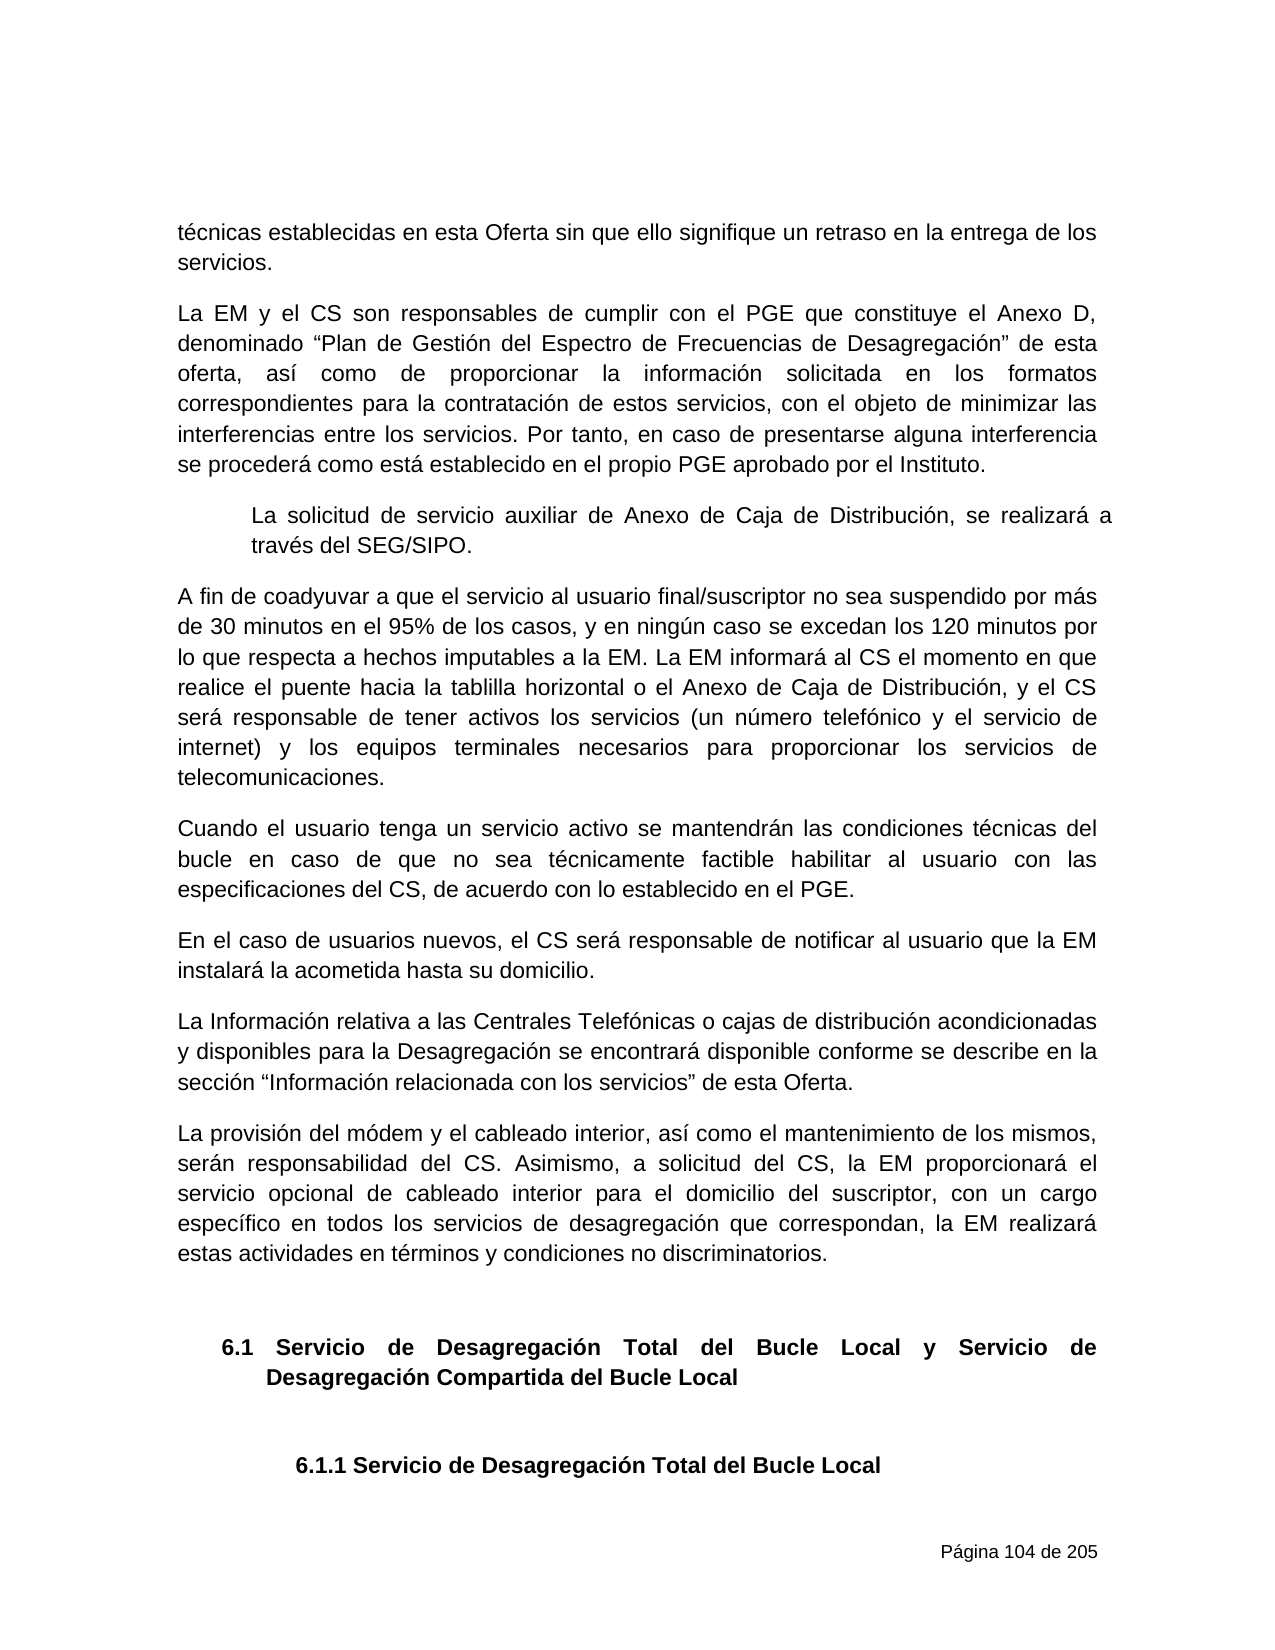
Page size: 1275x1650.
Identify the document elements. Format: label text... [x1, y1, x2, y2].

text A fin de coadyuvar a que el servicio al usuario final/suscriptor no sea suspendido por más de 30 minutos en el 95% de los casos, y en ningún caso se excedan los 120 minutos por lo que respecta a hechos imputables a la EM. La EM informará al CS el momento en que realice el puente hacia la tablilla horizontal o el Anexo de Caja de Distribución, y el CS será responsable de tener activos los servicios (un número telefónico y el servicio de internet) y los equipos terminales necesarios para proporcionar los servicios de telecomunicaciones. [177, 583, 1098, 791]
text La EM y el CS son responsables de cumplir con el PGE que constituye el Anexo D, denominado “Plan de Gestión del Espectro de Frecuencias de Desagregación” de esta oferta, así como de proporcionar la información solicitada en los formatos correspondientes para la contratación de estos servicios, con el objeto de minimizar las interferencias entre los servicios. Por tanto, en caso de presentarse alguna interferencia se procederá como está establecido en el propio PGE aprobado por el Instituto. [177, 300, 1098, 477]
text Cuando el usuario tenga un servicio activo se mantendrán las condiciones técnicas del bucle en caso de que no sea técnicamente factible habilitar al usuario con las especificaciones del CS, de acuerdo con lo establecido en el PGE. [177, 815, 1098, 902]
text La provisión del módem y el cableado interior, así como el mantenimiento de los mismos, serán responsabilidad del CS. Asimismo, a solicitud del CS, la EM proporcionará el servicio opcional de cableado interior para el domicilio del suscriptor, con un cargo específico en todos los servicios de desagregación que correspondan, la EM realizará estas actividades en términos y condiciones no discriminatorios. [177, 1119, 1098, 1267]
text La solicitud de servicio auxiliar de Anexo de Caja de Distribución, se realizará a través del SEG/SIPO. [251, 502, 1113, 558]
text 6.1.1 Servicio de Desagregación Total del Bucle Local [295, 1452, 1098, 1478]
text En el caso de usuarios nuevos, el CS será responsable de notificar al usuario que la EM instalará la acometida hasta su domicilio. [177, 927, 1098, 983]
text La Información relativa a las Centrales Telefónicas o cajas de distribución acondicionadas y disponibles para la Desagregación se encontrará disponible conforme se describe en la sección “Información relacionada con los servicios” de esta Oferta. [177, 1008, 1098, 1095]
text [177, 218, 1098, 275]
subtitle 6.1 Servicio de Desagregación Total del Bucle Local y Servicio de Desagregación Compartida del Bucle Local [221, 1334, 1098, 1391]
